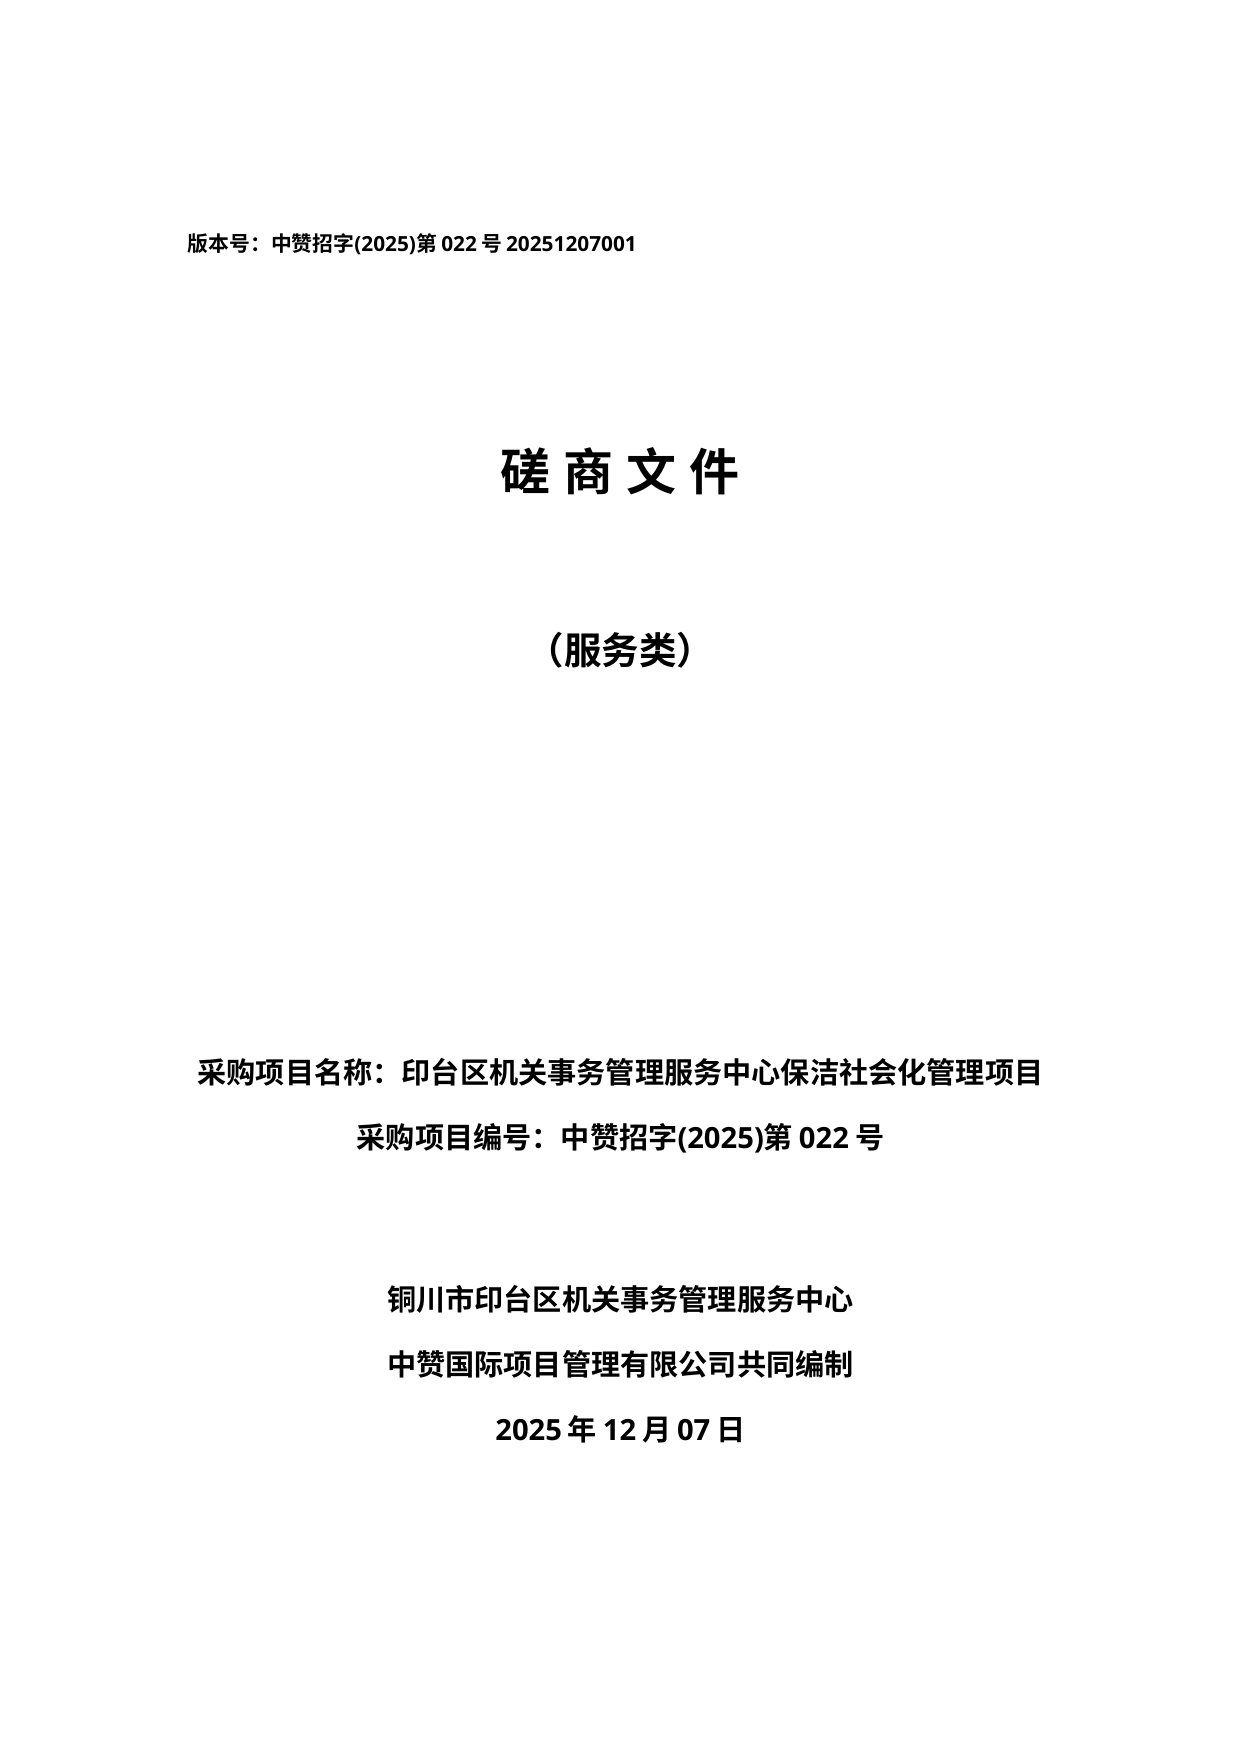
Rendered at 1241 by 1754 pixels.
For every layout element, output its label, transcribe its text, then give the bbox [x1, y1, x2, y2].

text 版本号：中赞招字(2025)第022号20251207001 [187, 227, 1053, 422]
text 采购项目名称：印台区机关事务管理服务中心保洁社会化管理项目 [187, 1039, 1053, 1104]
text 磋 商 文 件 [187, 422, 1053, 617]
text （服务类） [187, 617, 1053, 1039]
text 铜川市印台区机关事务管理服务中心 [187, 1267, 1053, 1332]
text 2025年12月07日 [187, 1397, 1053, 1462]
text 采购项目编号：中赞招字(2025)第022号 [187, 1104, 1053, 1267]
text 中赞国际项目管理有限公司共同编制 [187, 1332, 1053, 1397]
